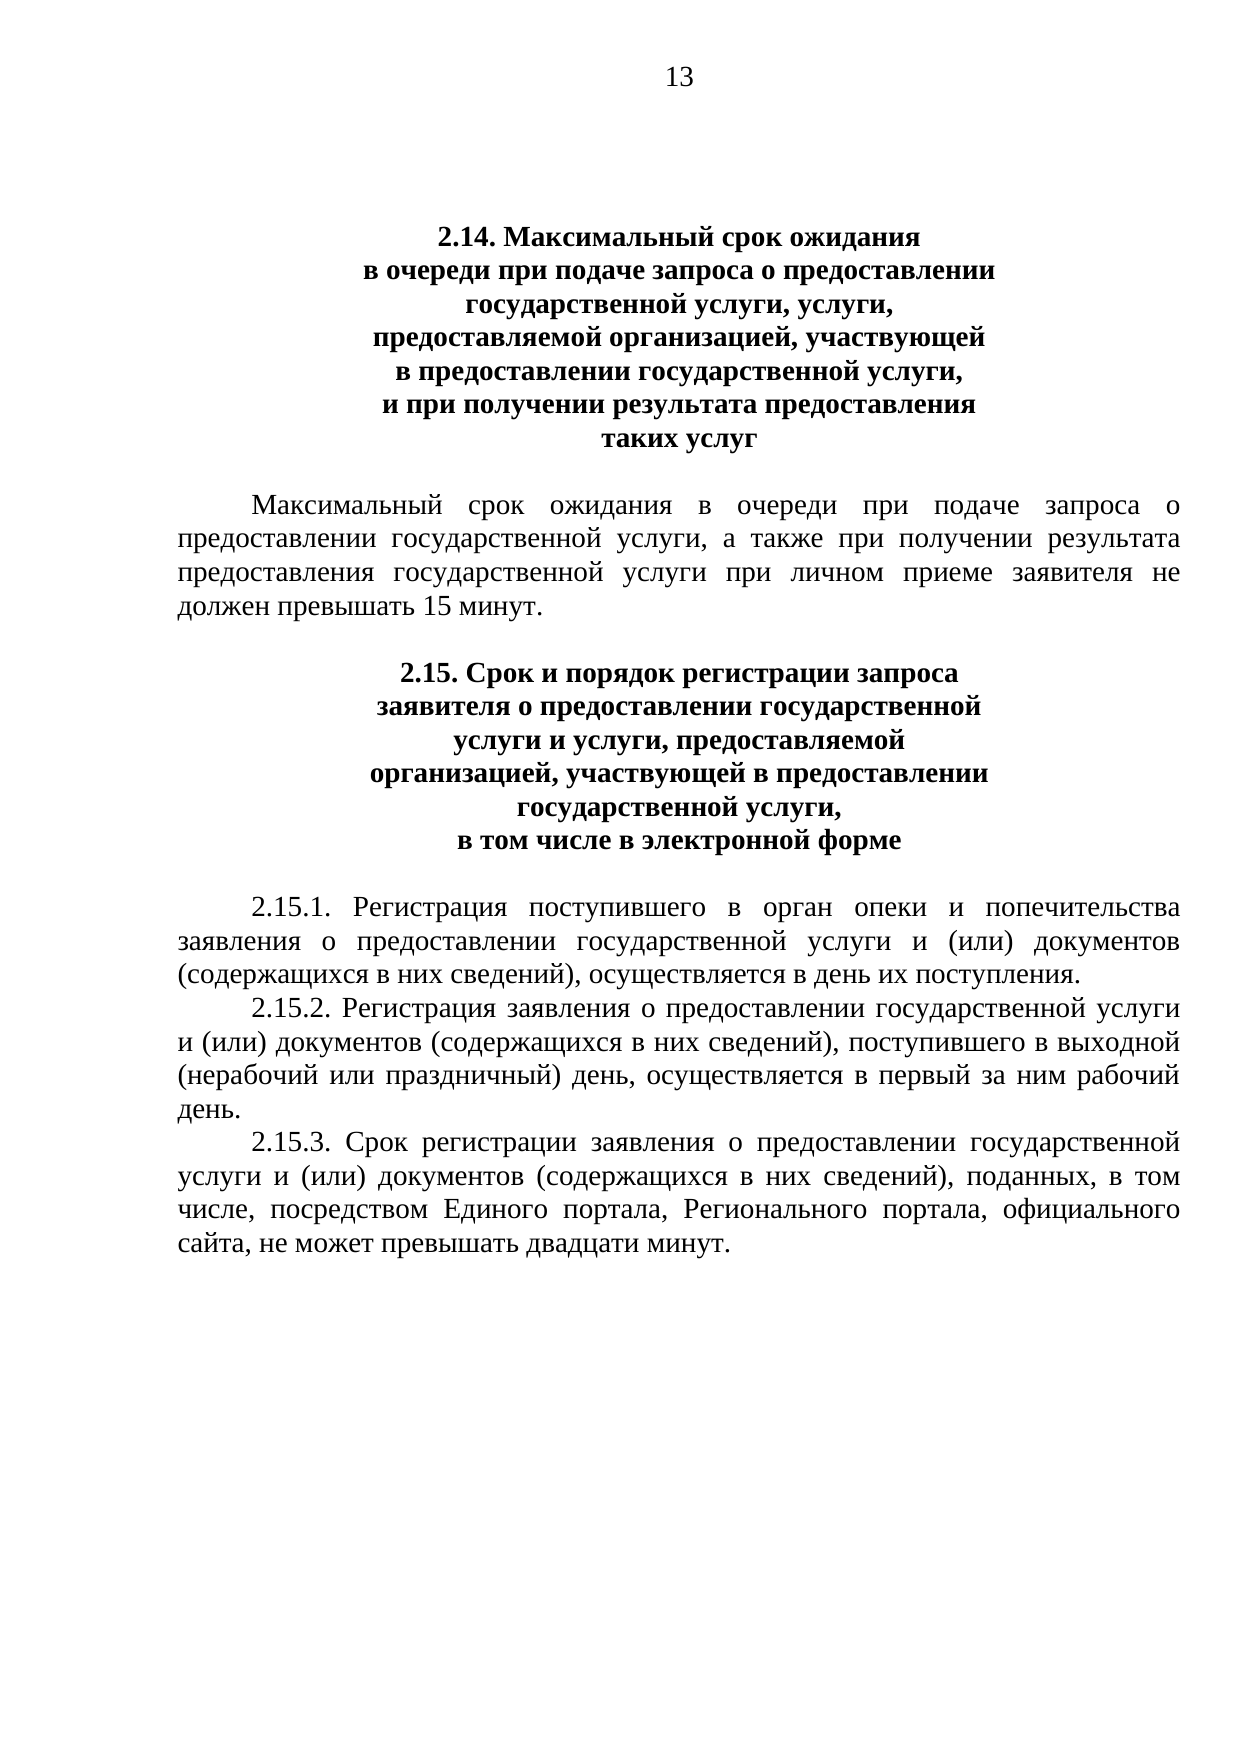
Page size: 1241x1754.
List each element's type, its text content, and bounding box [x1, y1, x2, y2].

text государственной услуги, [177, 789, 1181, 822]
text организацией, участвующей в предоставлении [177, 755, 1181, 789]
text 2.15.3. Срок регистрации заявления о предоставлении государственной услуги и (или) документов (содержащихся в них сведений), поданных, в том числе, посредством Единого портала, Регионального портала, официального сайта, не может превышать двадцати минут. [177, 1124, 1181, 1258]
text государственной услуги, услуги, [177, 286, 1181, 319]
text предоставляемой организацией, участвующей [177, 319, 1181, 353]
text в очереди при подаче запроса о предоставлении [177, 252, 1181, 286]
text 2.14. Максимальный срок ожидания [177, 219, 1181, 252]
text Максимальный срок ожидания в очереди при подаче запроса о предоставлении государственной услуги, а также при получении результата предоставления государственной услуги при личном приеме заявителя не должен превышать 15 минут. [177, 487, 1181, 621]
text 2.15.1. Регистрация поступившего в орган опеки и попечительства заявления о предоставлении государственной услуги и (или) документов (содержащихся в них сведений), осуществляется в день их поступления. [177, 889, 1181, 990]
text и при получении результата предоставления [177, 386, 1181, 420]
text в том числе в электронной форме [177, 822, 1181, 856]
text таких услуг [177, 420, 1181, 453]
text услуги и услуги, предоставляемой [177, 722, 1181, 755]
text 2.15. Срок и порядок регистрации запроса [177, 655, 1181, 688]
text в предоставлении государственной услуги, [177, 353, 1181, 386]
text заявителя о предоставлении государственной [177, 688, 1181, 722]
text 2.15.2. Регистрация заявления о предоставлении государственной услуги и (или) документов (содержащихся в них сведений), поступившего в выходной (нерабочий или праздничный) день, осуществляется в первый за ним рабочий день. [177, 990, 1181, 1124]
